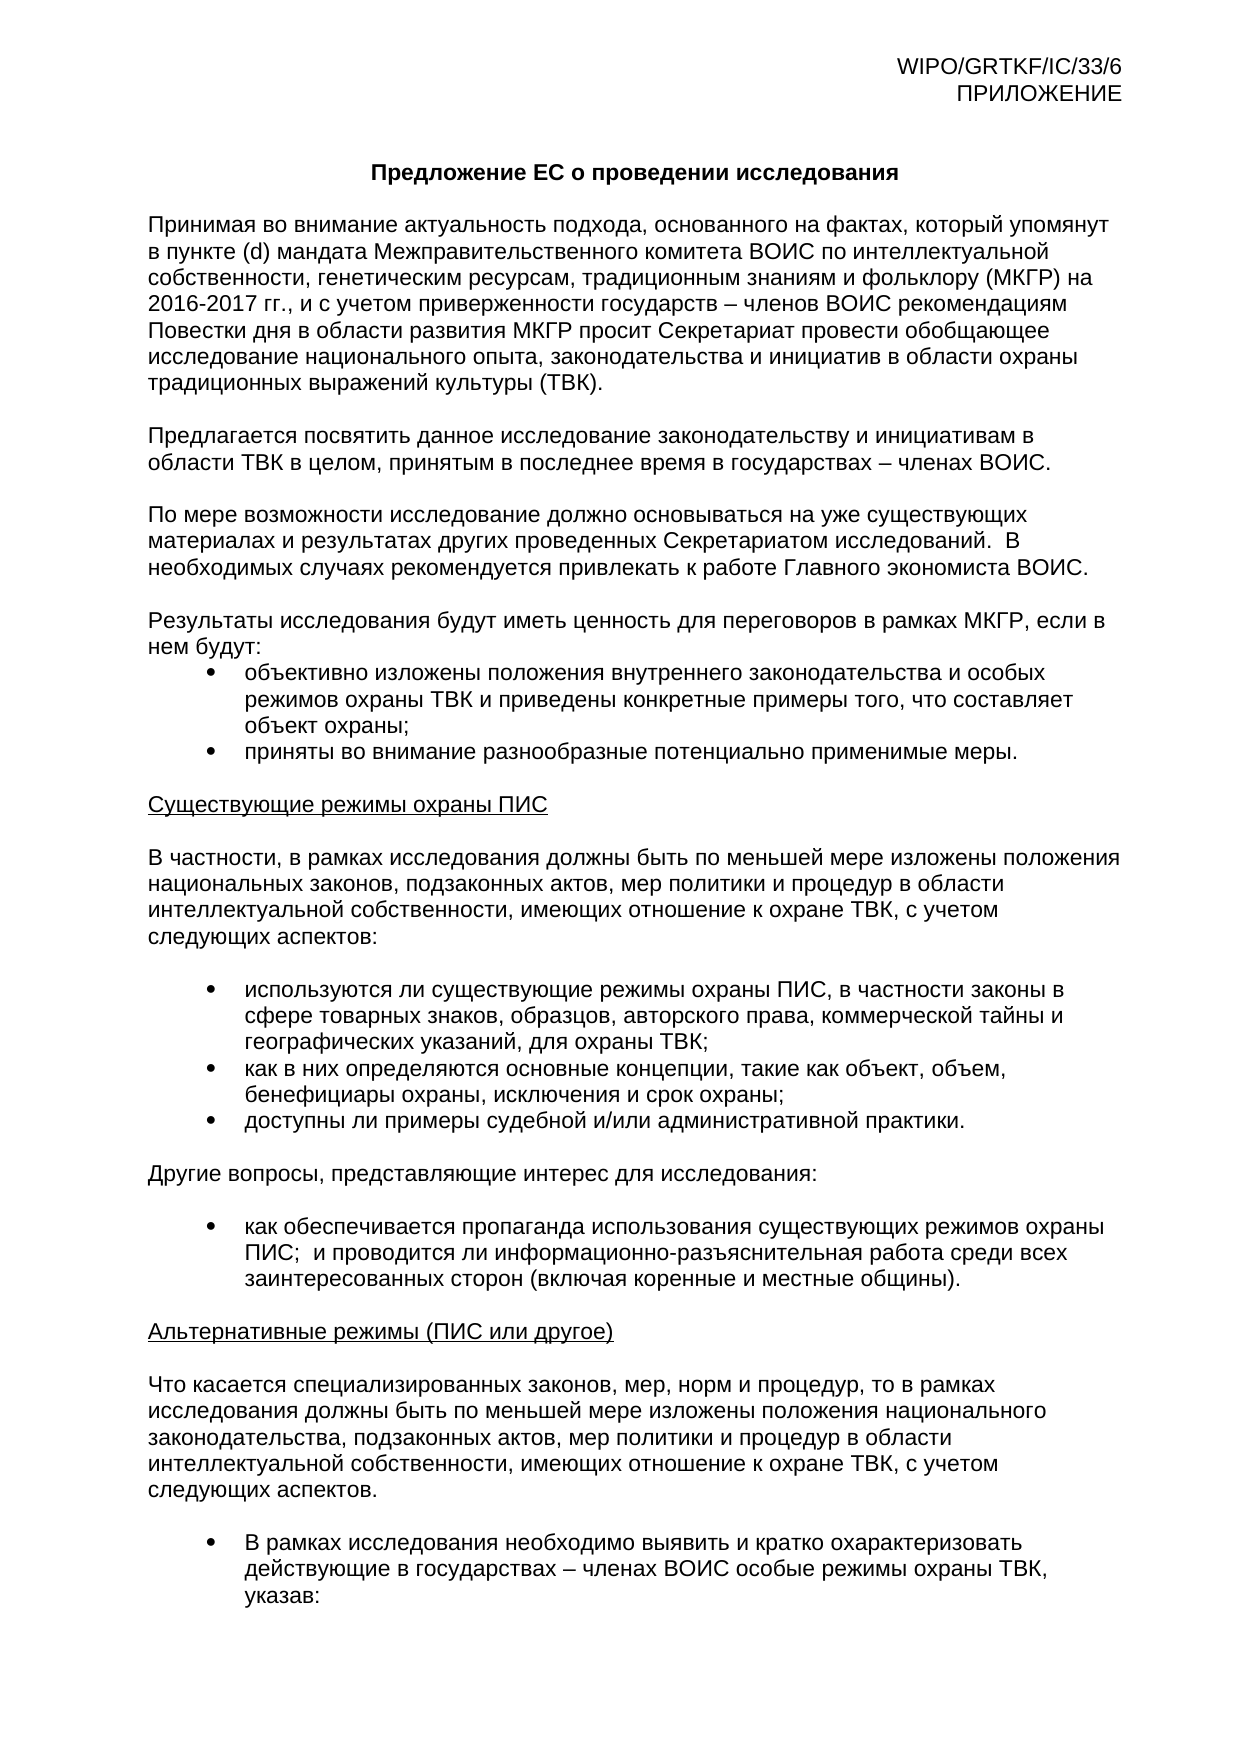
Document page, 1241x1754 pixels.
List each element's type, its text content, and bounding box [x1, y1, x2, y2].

text В частности, в рамках исследования должны быть по меньшей мере изложены положения национальных законов, подзаконных актов, мер политики и процедур в области интеллектуальной собственности, имеющих отношение к охране ТВК, с учетом следующих аспектов: [148, 844, 1122, 949]
text Что касается специализированных законов, мер, норм и процедур, то в рамках исследования должны быть по меньшей мере изложены положения национального законодательства, подзаконных актов, мер политики и процедур в области интеллектуальной собственности, имеющих отношение к охране ТВК, с учетом следующих аспектов. [148, 1371, 1122, 1503]
list В рамках исследования необходимо выявить и кратко охарактеризовать действующие в государствах – членах ВОИС особые режимы охраны ТВК, указав: [207, 1529, 1122, 1608]
list как обеспечивается пропаганда использования существующих режимов охраны ПИС; и проводится ли информационно-разъяснительная работа среди всех заинтересованных сторон (включая коренные и местные общины). [207, 1213, 1122, 1292]
list объективно изложены положения внутреннего законодательства и особых режимов охраны ТВК и приведены конкретные примеры того, что составляет объект охраны; [207, 659, 1122, 738]
text Предлагается посвятить данное исследование законодательству и инициативам в области ТВК в целом, принятым в последнее время в государствах – членах ВОИС. [148, 422, 1122, 475]
list доступны ли примеры судебной и/или административной практики. [207, 1107, 1122, 1134]
list используются ли существующие режимы охраны ПИС, в частности законы в сфере товарных знаков, образцов, авторского права, коммерческой тайны и географических указаний, для охраны ТВК; [207, 976, 1122, 1054]
text Принимая во внимание актуальность подхода, основанного на фактах, который упомянут в пункте (d) мандата Межправительственного комитета ВОИС по интеллектуальной собственности, генетическим ресурсам, традиционным знаниям и фольклору (МКГР) на 2016-2017 гг., и с учетом приверженности государств – членов ВОИС рекомендациям Повестки дня в области развития МКГР просит Секретариат провести обобщающее исследование национального опыта, законодательства и инициатив в области охраны традиционных выражений культуры (ТВК). [148, 211, 1122, 396]
list как в них определяются основные концепции, такие как объект, объем, бенефициары охраны, исключения и срок охраны; [207, 1054, 1122, 1107]
text По мере возможности исследование должно основываться на уже существующих материалах и результатах других проведенных Секретариатом исследований. В необходимых случаях рекомендуется привлекать к работе Главного экономиста ВОИС. [148, 501, 1122, 580]
text Предложение ЕС о проведении исследования [148, 158, 1122, 185]
text Другие вопросы, представляющие интерес для исследования: [148, 1160, 1122, 1186]
list приняты во внимание разнообразные потенциально применимые меры. [207, 738, 1122, 765]
text Существующие режимы охраны ПИС [148, 791, 1122, 817]
text Результаты исследования будут иметь ценность для переговоров в рамках МКГР, если в нем будут: [148, 607, 1122, 659]
text Альтернативные режимы (ПИС или другое) [148, 1318, 1122, 1344]
